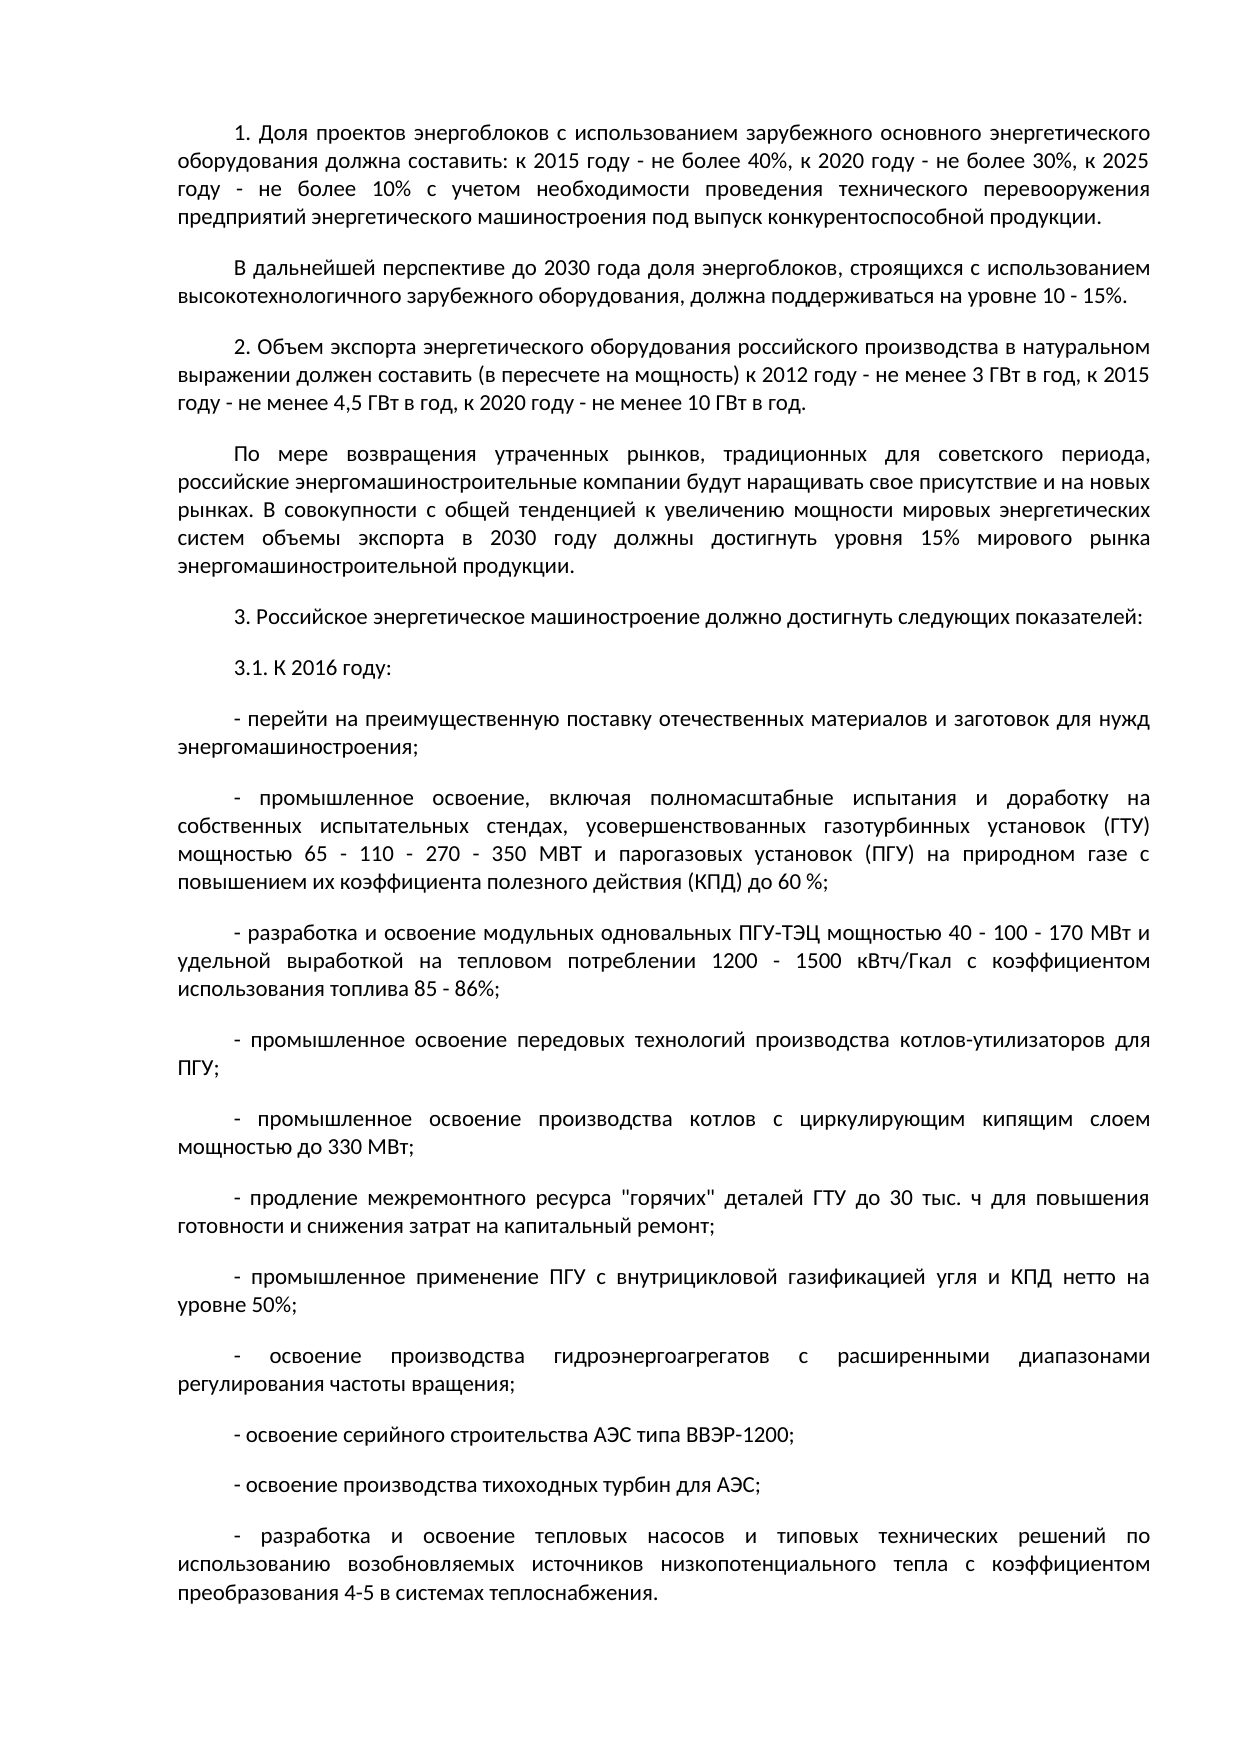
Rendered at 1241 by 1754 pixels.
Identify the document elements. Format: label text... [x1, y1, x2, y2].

text - промышленное применение ПГУ с внутрицикловой газификацией угля и КПД нетто на уровне 50%; [177, 1262, 1152, 1318]
text - промышленное освоение производства котлов с циркулирующим кипящим слоем мощностью до 330 МВт; [177, 1104, 1152, 1160]
text - освоение производства тихоходных турбин для АЭС; [177, 1471, 1152, 1499]
text 1. Доля проектов энергоблоков с использованием зарубежного основного энергетического оборудования должна составить: к 2015 году - не более 40%, к 2020 году - не более 30%, к 2025 году - не более 10% с учетом необходимости проведения технического перевооружения предприятий энергетического машиностроения под выпуск конкурентоспособной продукции. [177, 118, 1152, 230]
text - освоение производства гидроэнергоагрегатов с расширенными диапазонами регулирования частоты вращения; [177, 1341, 1152, 1397]
text 3. Российское энергетическое машиностроение должно достигнуть следующих показателей: [177, 602, 1152, 630]
text В дальнейшей перспективе до 2030 года доля энергоблоков, строящихся с использованием высокотехнологичного зарубежного оборудования, должна поддерживаться на уровне 10 - 15%. [177, 253, 1152, 309]
text - перейти на преимущественную поставку отечественных материалов и заготовок для нужд энергомашиностроения; [177, 704, 1152, 760]
text 2. Объем экспорта энергетического оборудования российского производства в натуральном выражении должен составить (в пересчете на мощность) к 2012 году - не менее 3 ГВт в год, к 2015 году - не менее 4,5 ГВт в год, к 2020 году - не менее 10 ГВт в год. [177, 332, 1152, 416]
text - промышленное освоение передовых технологий производства котлов-утилизаторов для ПГУ; [177, 1025, 1152, 1081]
text 3.1. К 2016 году: [177, 653, 1152, 681]
text - освоение серийного строительства АЭС типа ВВЭР-1200; [177, 1420, 1152, 1448]
text - разработка и освоение тепловых насосов и типовых технических решений по использованию возобновляемых источников низкопотенциального тепла с коэффициентом преобразования 4-5 в системах теплоснабжения. [177, 1522, 1152, 1606]
text - продление межремонтного ресурса "горячих" деталей ГТУ до 30 тыс. ч для повышения готовности и снижения затрат на капитальный ремонт; [177, 1183, 1152, 1239]
text По мере возвращения утраченных рынков, традиционных для советского периода, российские энергомашиностроительные компании будут наращивать свое присутствие и на новых рынках. В совокупности с общей тенденцией к увеличению мощности мировых энергетических систем объемы экспорта в 2030 году должны достигнуть уровня 15% мирового рынка энергомашиностроительной продукции. [177, 439, 1152, 579]
text - разработка и освоение модульных одновальных ПГУ-ТЭЦ мощностью 40 - 100 - 170 МВт и удельной выработкой на тепловом потреблении 1200 - 1500 кВтч/Гкал с коэффициентом использования топлива 85 - 86%; [177, 918, 1152, 1002]
text - промышленное освоение, включая полномасштабные испытания и доработку на собственных испытательных стендах, усовершенствованных газотурбинных установок (ГТУ) мощностью 65 - 110 - 270 - 350 МВТ и парогазовых установок (ПГУ) на природном газе с повышением их коэффициента полезного действия (КПД) до 60 %; [177, 783, 1152, 895]
